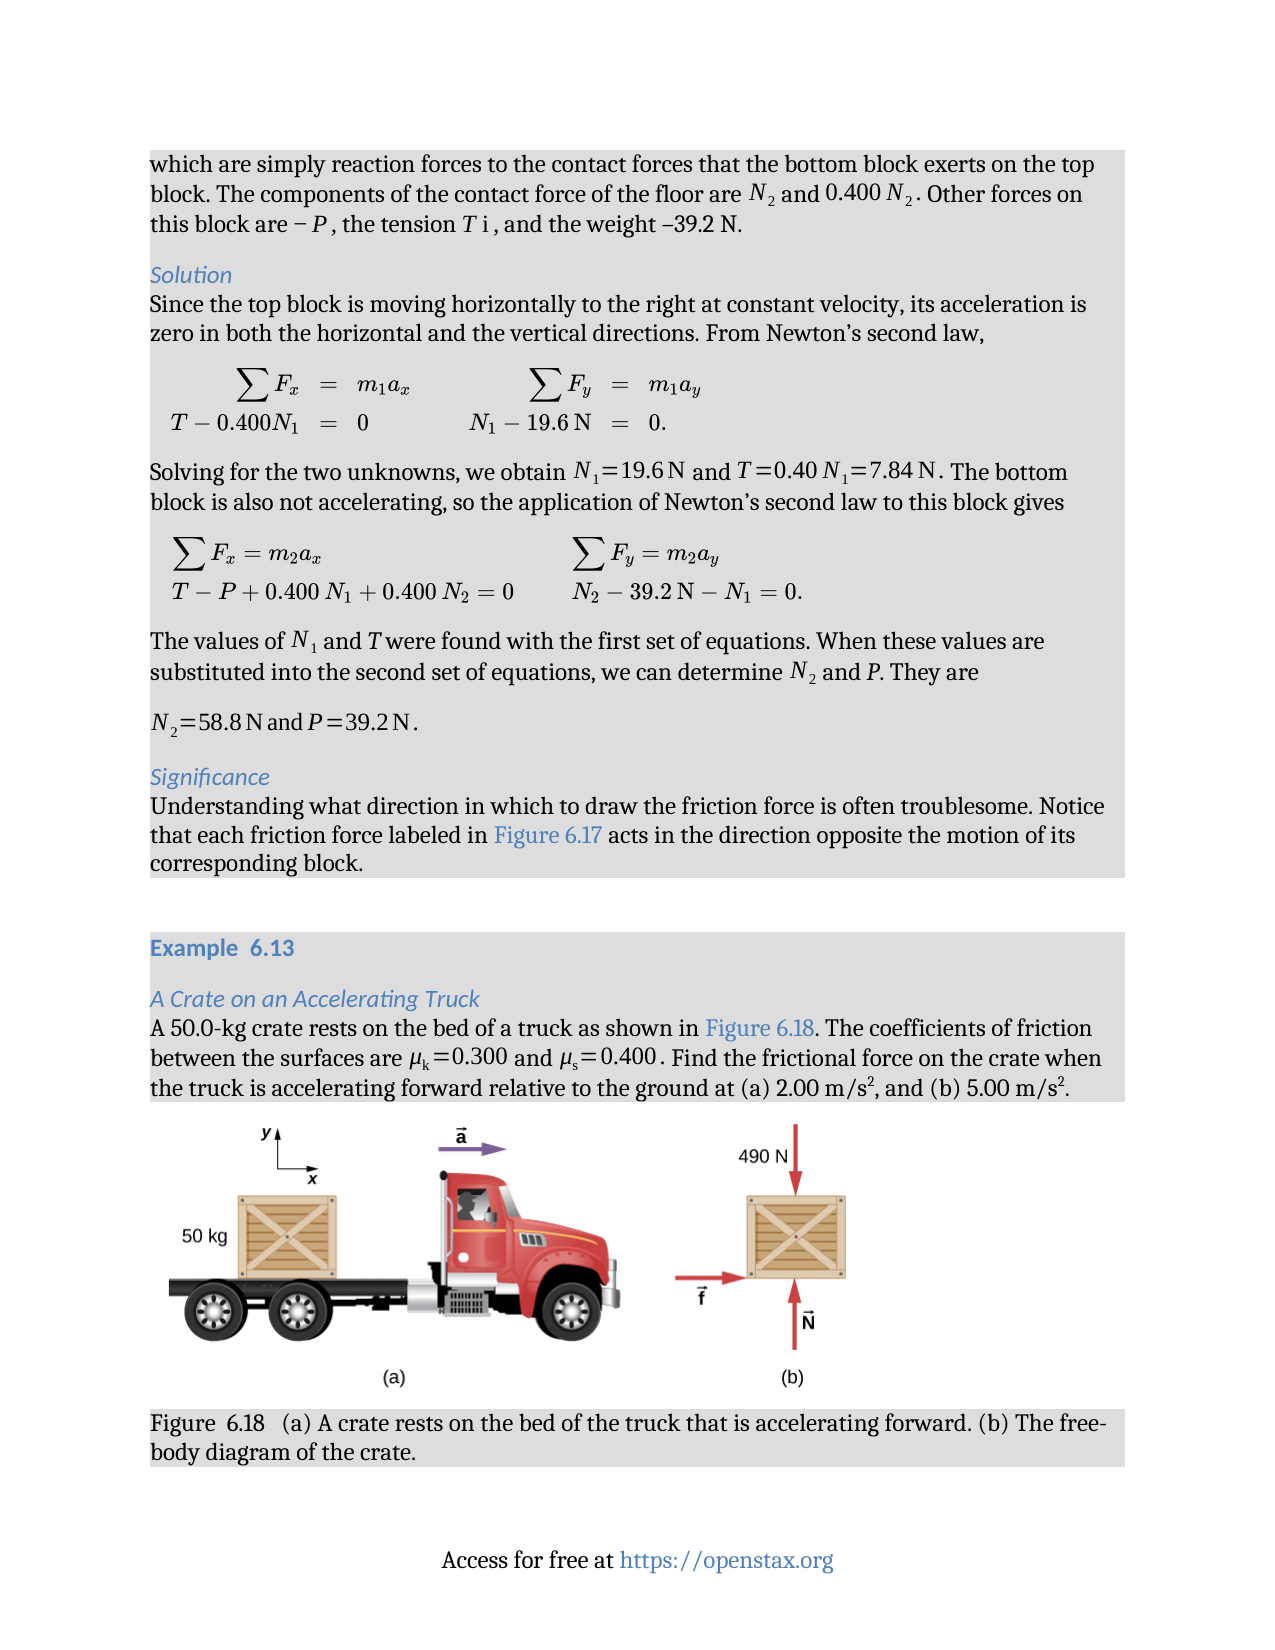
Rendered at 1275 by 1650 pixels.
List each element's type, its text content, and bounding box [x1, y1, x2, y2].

text A 50.0-kg crate rests on the bed of a truck as shown in Figure 6.18. The coefficients of friction between the surfaces are and Find the frictional force on the crate when the truck is accelerating forward relative to the ground at (a) 2.00 m/s2, and (b) 5.00 m/s2. [150, 1013, 1125, 1102]
subtitle Example 6.13 [150, 932, 1125, 962]
text Understanding what direction in which to draw the friction force is often troublesome. Notice that each friction force labeled in Figure 6.17 acts in the direction opposite the motion of its corresponding block. [150, 792, 1125, 878]
subtitle A Crate on an Accelerating Truck [150, 983, 1125, 1013]
picture [168, 537, 807, 605]
subtitle Solution [150, 260, 1125, 290]
picture [168, 368, 704, 436]
text Since the top block is moving horizontally to the right at constant velocity, its acceleration is zero in both the horizontal and the vertical directions. From Newton’s second law, [150, 290, 1125, 348]
text Figure 6.18 (a) A crate rests on the bed of the truck that is accelerating forward. (b) The free-body diagram of the crate. [150, 1409, 1125, 1467]
picture [168, 1123, 846, 1389]
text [150, 150, 1125, 239]
text The values of and T were found with the first set of equations. When these values are substituted into the second set of equations, we can determine and P. They are [150, 626, 1125, 688]
text Solving for the two unknowns, we obtain and The bottom block is also not accelerating, so the application of Newton’s second law to this block gives [150, 457, 1125, 517]
subtitle Significance [150, 761, 1125, 792]
